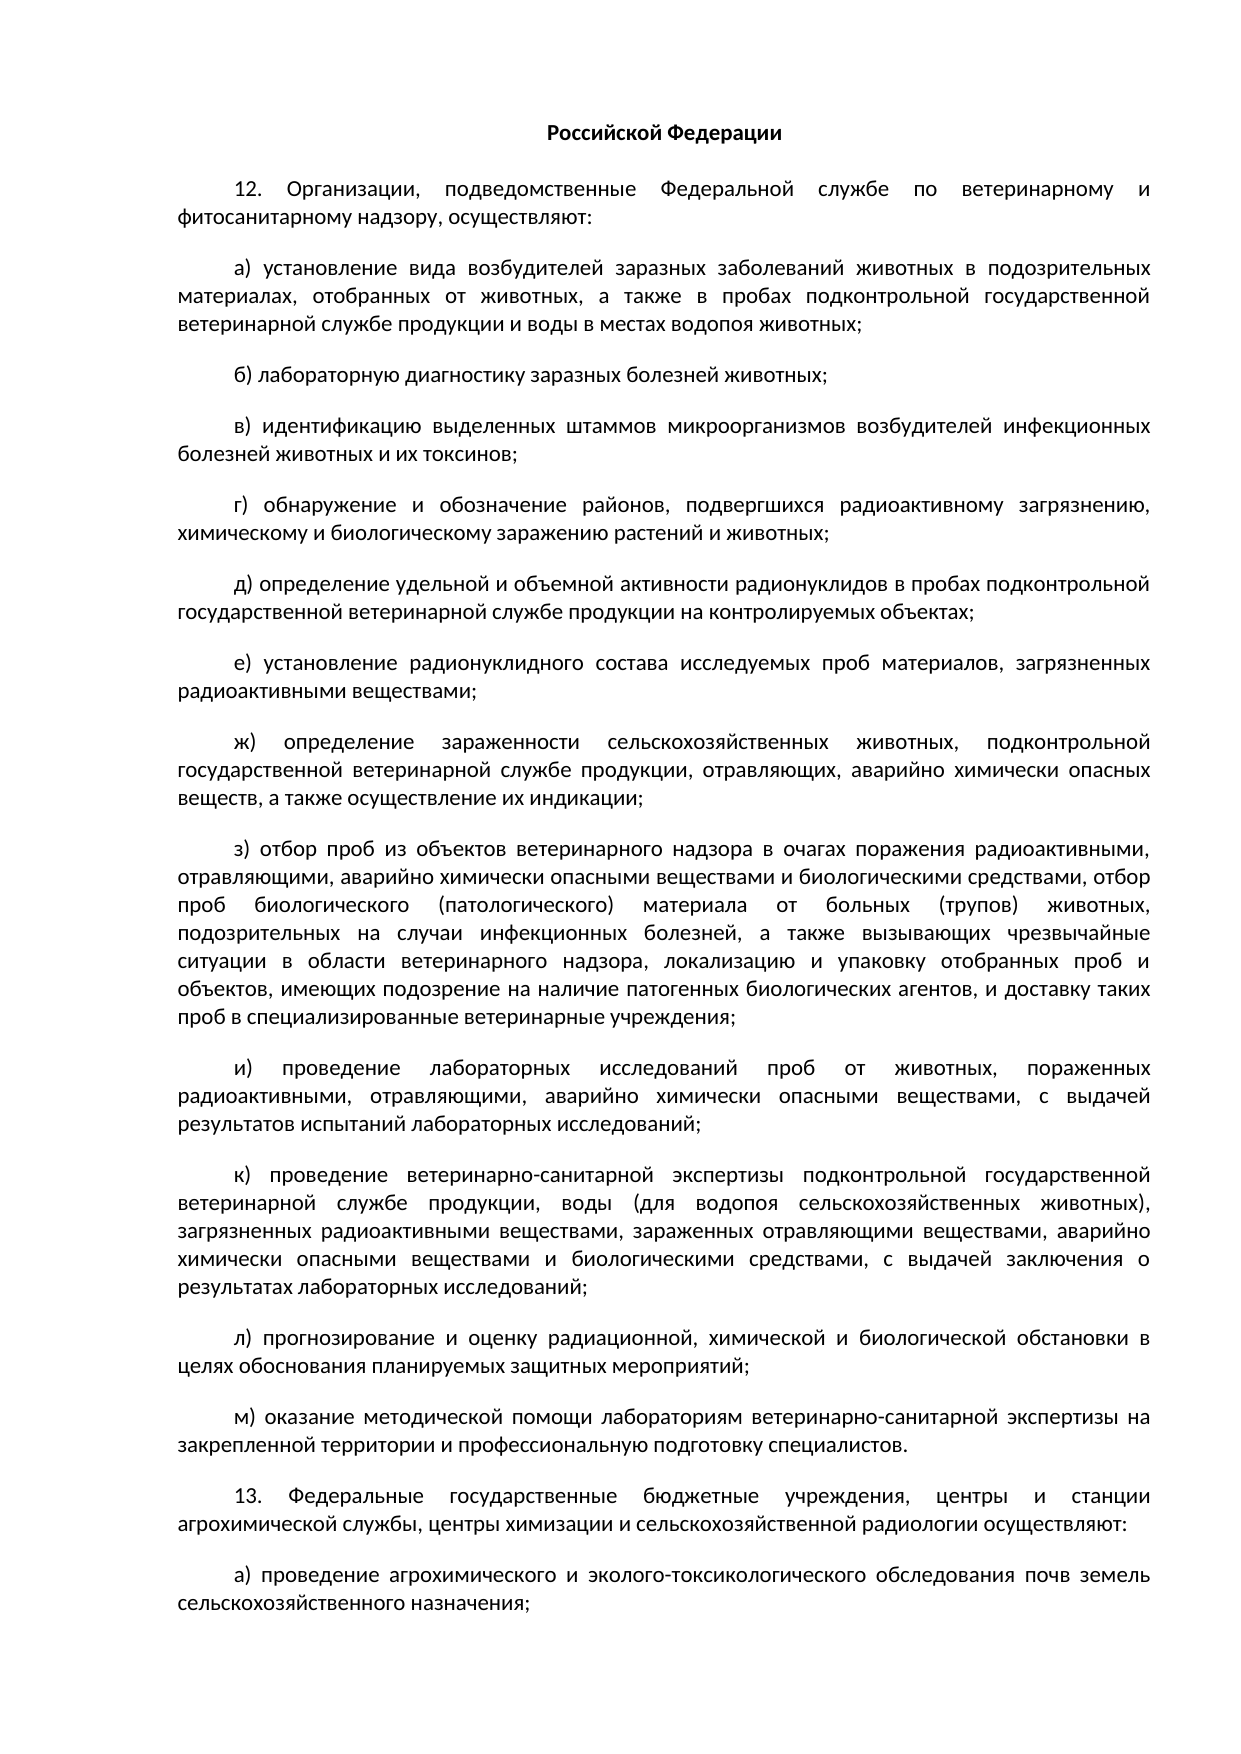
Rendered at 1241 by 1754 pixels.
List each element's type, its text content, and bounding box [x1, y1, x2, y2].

text г) обнаружение и обозначение районов, подвергшихся радиоактивному загрязнению, химическому и биологическому заражению растений и животных; [177, 490, 1152, 546]
text а) проведение агрохимического и эколого-токсикологического обследования почв земель сельскохозяйственного назначения; [177, 1560, 1152, 1616]
text л) прогнозирование и оценку радиационной, химической и биологической обстановки в целях обоснования планируемых защитных мероприятий; [177, 1323, 1152, 1379]
text д) определение удельной и объемной активности радионуклидов в пробах подконтрольной государственной ветеринарной службе продукции на контролируемых объектах; [177, 569, 1152, 625]
text и) проведение лабораторных исследований проб от животных, пораженных радиоактивными, отравляющими, аварийно химически опасными веществами, с выдачей результатов испытаний лабораторных исследований; [177, 1053, 1152, 1137]
text е) установление радионуклидного состава исследуемых проб материалов, загрязненных радиоактивными веществами; [177, 648, 1152, 704]
text 12. Организации, подведомственные Федеральной службе по ветеринарному и фитосанитарному надзору, осуществляют: [177, 174, 1152, 230]
text в) идентификацию выделенных штаммов микроорганизмов возбудителей инфекционных болезней животных и их токсинов; [177, 411, 1152, 467]
text м) оказание методической помощи лабораториям ветеринарно-санитарной экспертизы на закрепленной территории и профессиональную подготовку специалистов. [177, 1402, 1152, 1458]
text а) установление вида возбудителей заразных заболеваний животных в подозрительных материалах, отобранных от животных, а также в пробах подконтрольной государственной ветеринарной службе продукции и воды в местах водопоя животных; [177, 253, 1152, 337]
text б) лабораторную диагностику заразных болезней животных; [177, 360, 1152, 388]
text 13. Федеральные государственные бюджетные учреждения, центры и станции агрохимической службы, центры химизации и сельскохозяйственной радиологии осуществляют: [177, 1481, 1152, 1537]
text з) отбор проб из объектов ветеринарного надзора в очагах поражения радиоактивными, отравляющими, аварийно химически опасными веществами и биологическими средствами, отбор проб биологического (патологического) материала от больных (трупов) животных, подозрительных на случаи инфекционных болезней, а также вызывающих чрезвычайные ситуации в области ветеринарного надзора, локализацию и упаковку отобранных проб и объектов, имеющих подозрение на наличие патогенных биологических агентов, и доставку таких проб в специализированные ветеринарные учреждения; [177, 834, 1152, 1030]
text ж) определение зараженности сельскохозяйственных животных, подконтрольной государственной ветеринарной службе продукции, отравляющих, аварийно химически опасных веществ, а также осуществление их индикации; [177, 727, 1152, 811]
text к) проведение ветеринарно-санитарной экспертизы подконтрольной государственной ветеринарной службе продукции, воды (для водопоя сельскохозяйственных животных), загрязненных радиоактивными веществами, зараженных отравляющими веществами, аварийно химически опасными веществами и биологическими средствами, с выдачей заключения о результатах лабораторных исследований; [177, 1160, 1152, 1300]
title Российской Федерации [177, 118, 1152, 146]
